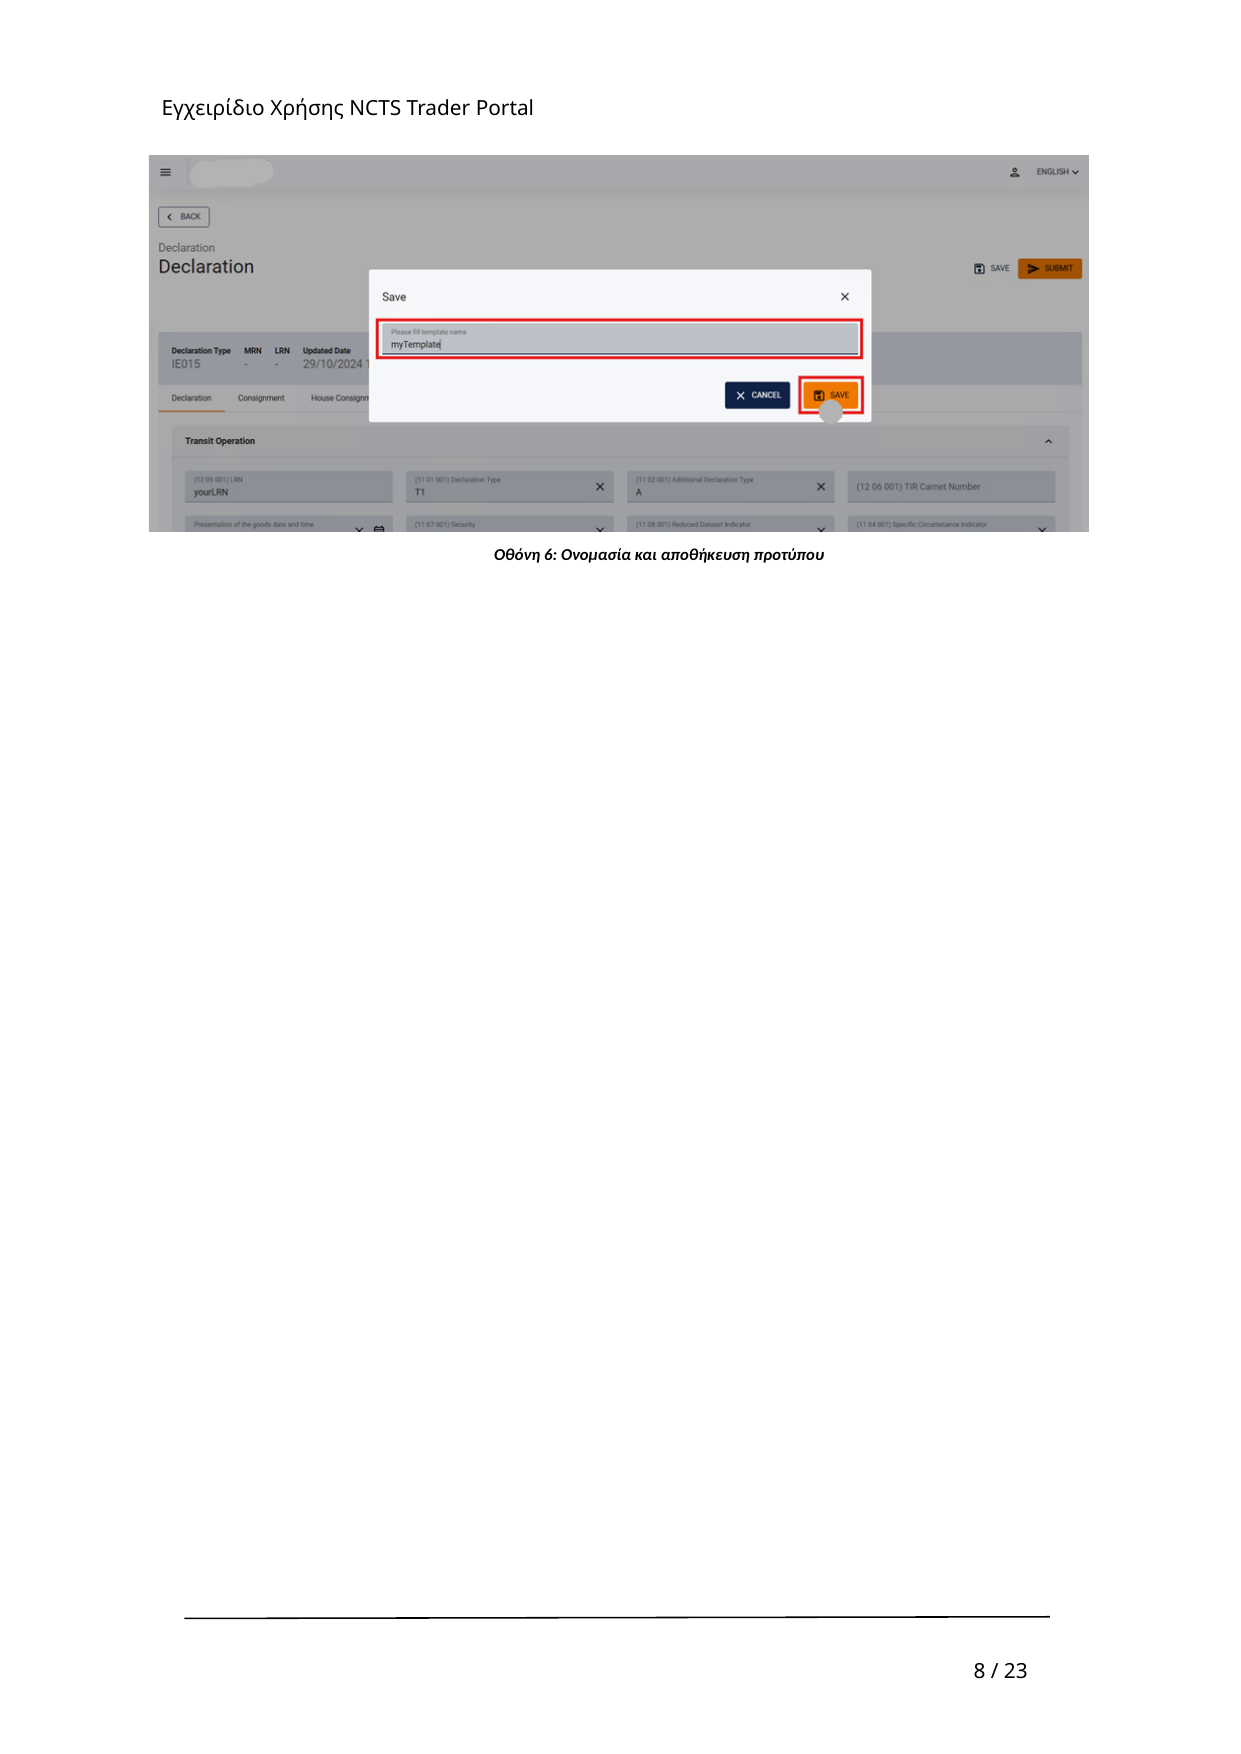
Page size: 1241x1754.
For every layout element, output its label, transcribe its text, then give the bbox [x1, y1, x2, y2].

text Οθόνη 6: Ονομασία και αποθήκευση προτύπου [150, 544, 1090, 564]
picture [148, 155, 1089, 532]
